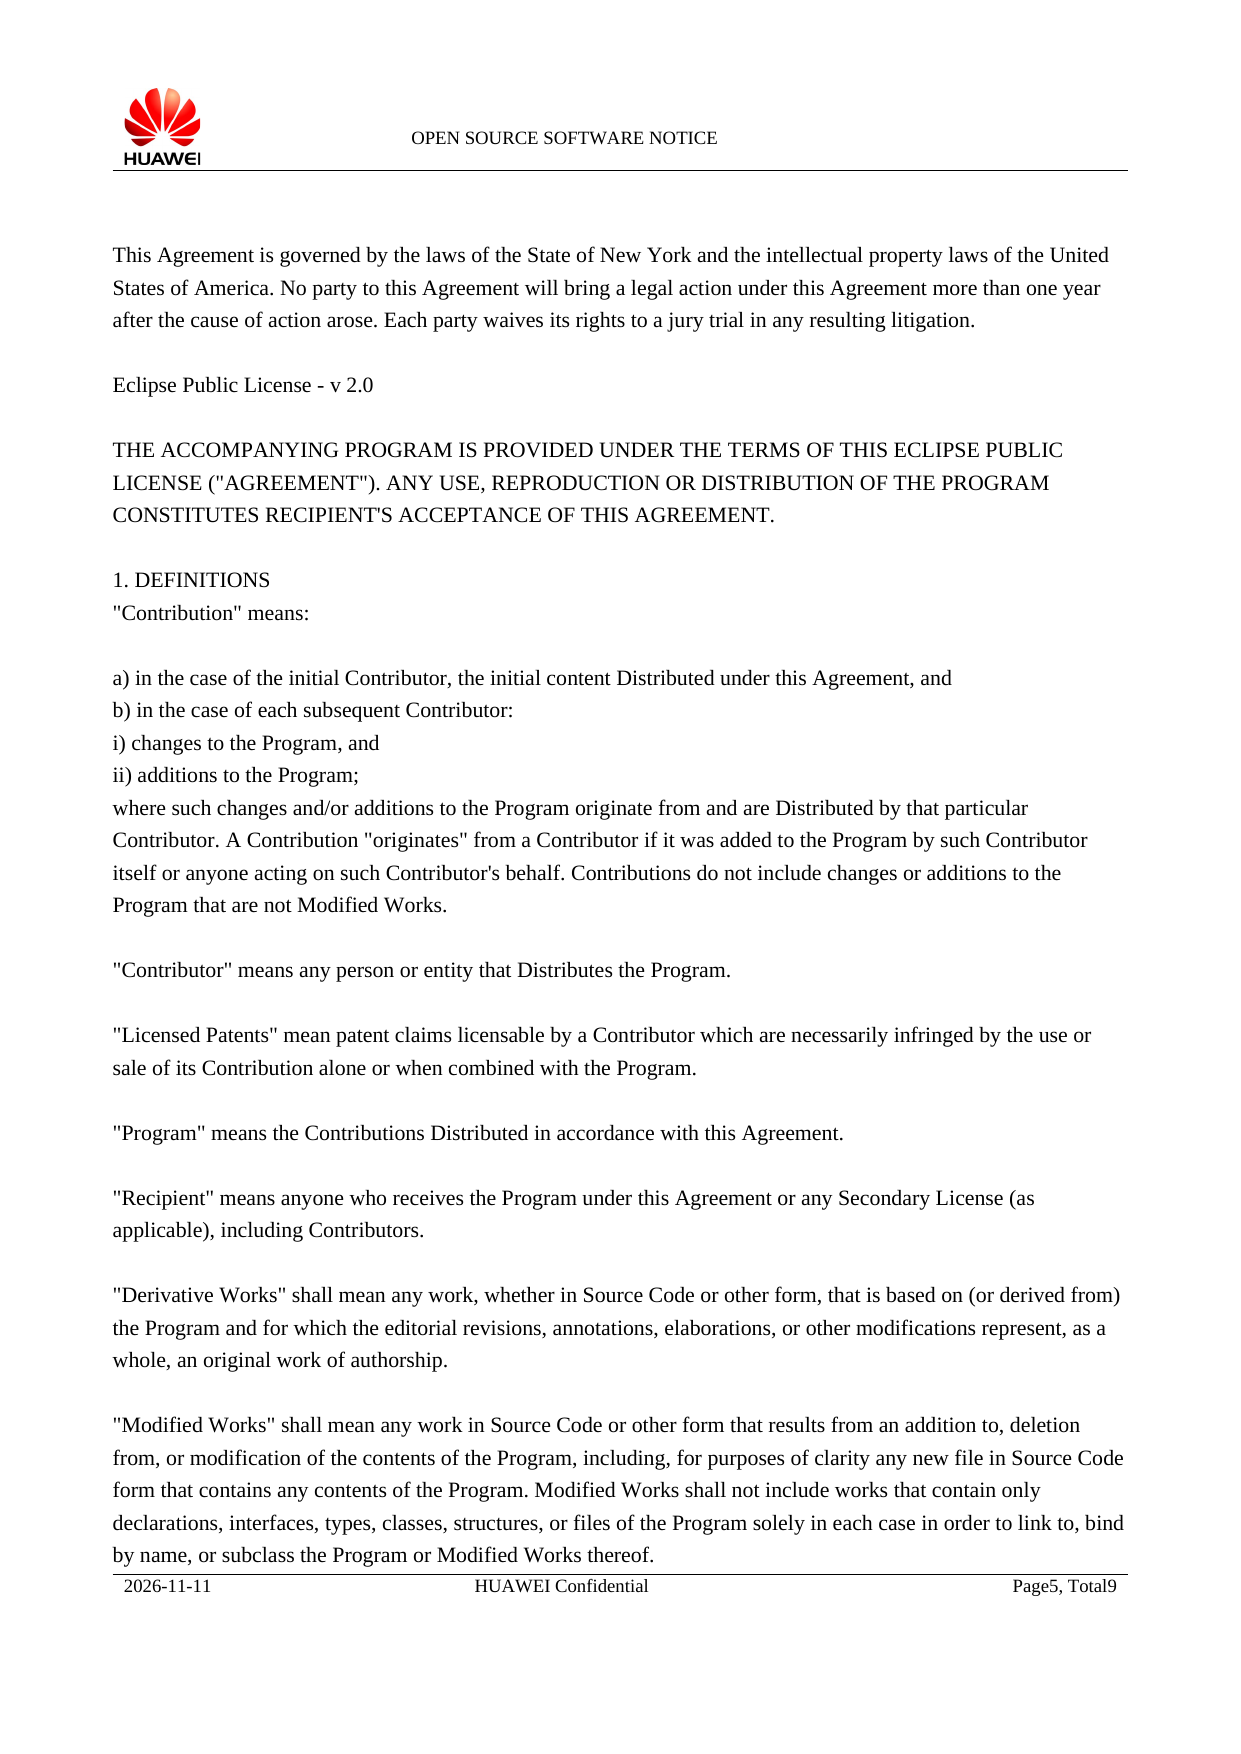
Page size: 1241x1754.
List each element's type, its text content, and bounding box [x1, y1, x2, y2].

picture [124, 88, 201, 165]
